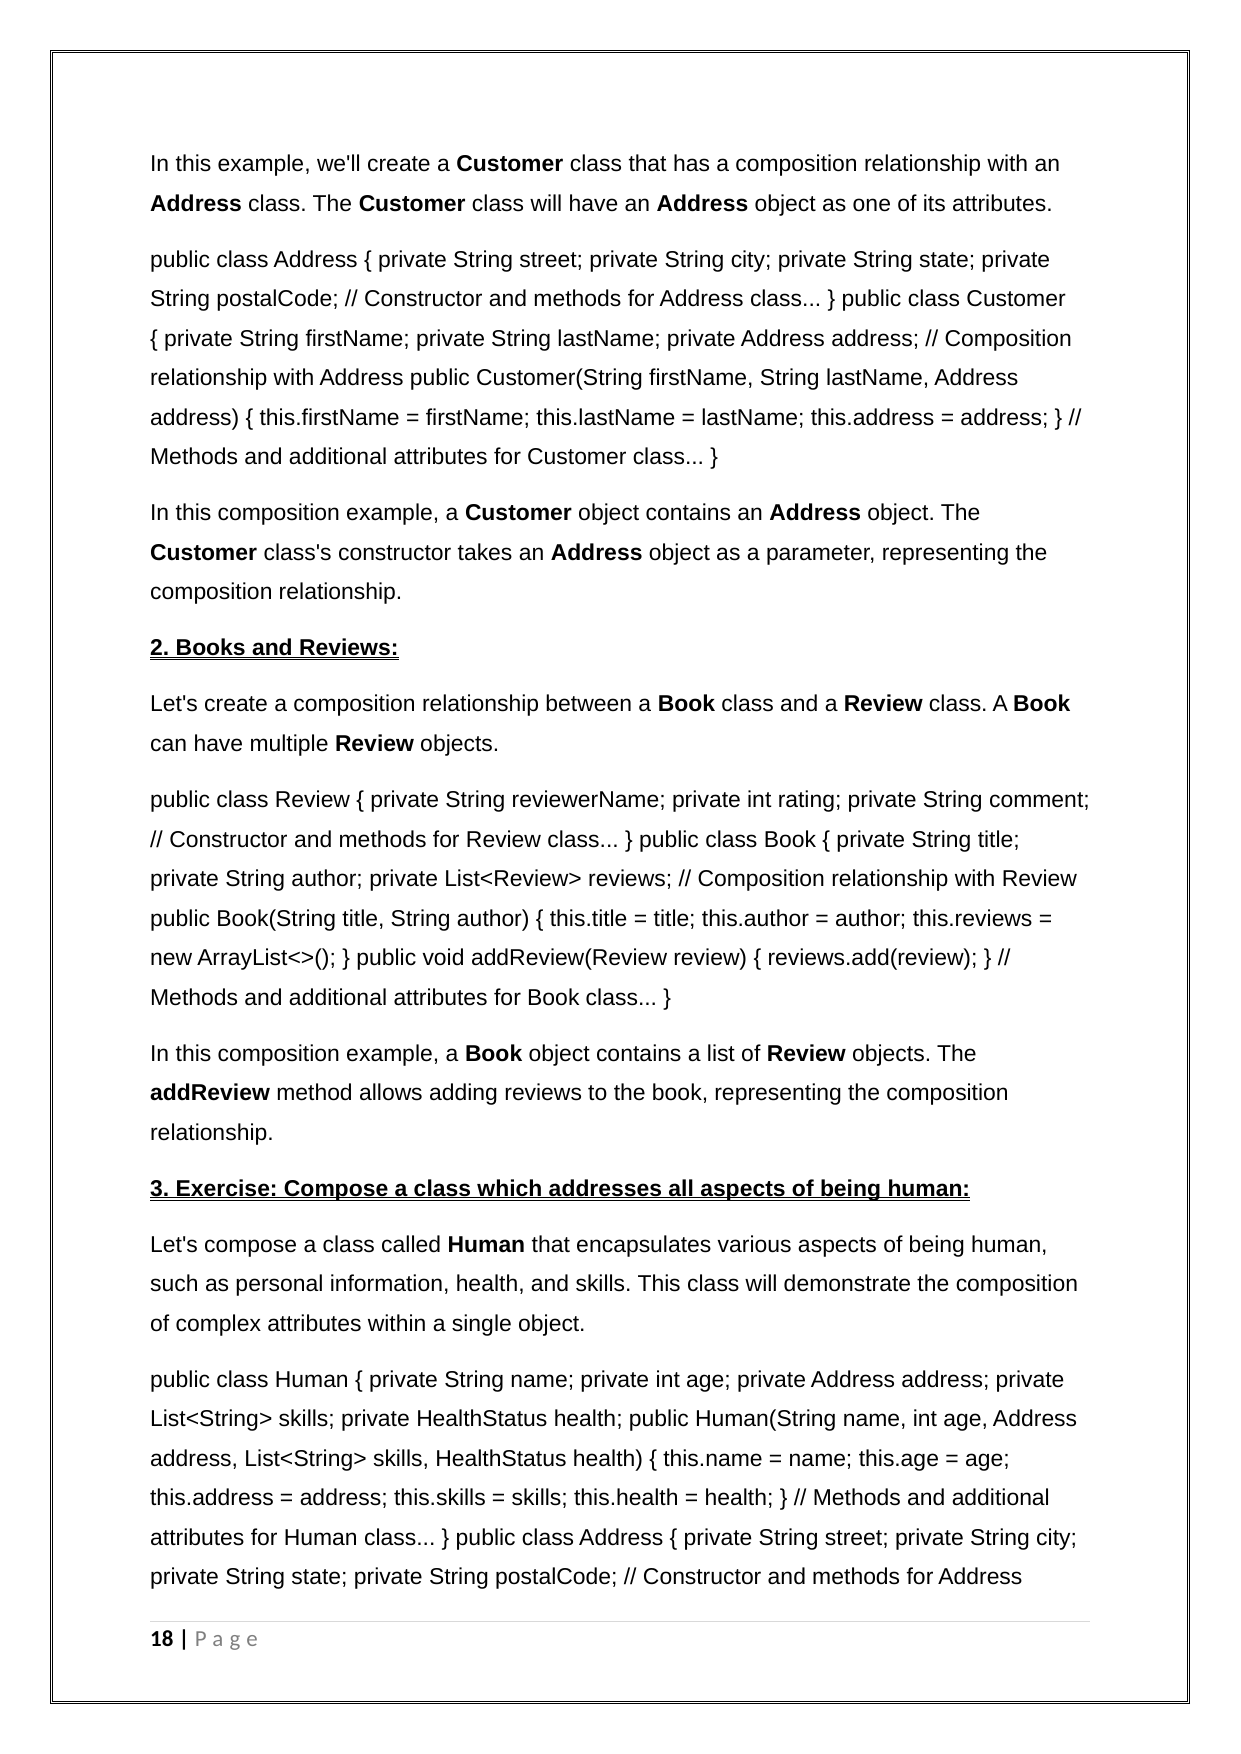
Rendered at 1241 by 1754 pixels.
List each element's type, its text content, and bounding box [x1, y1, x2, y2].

text 2. Books and Reviews: [150, 634, 1090, 661]
text Let's compose a class called Human that encapsulates various aspects of being human, such as personal information, health, and skills. This class will demonstrate the composition of complex attributes within a single object. [150, 1231, 1090, 1336]
text In this example, we'll create a Customer class that has a composition relationship with an Address class. The Customer class will have an Address object as one of its attributes. [150, 150, 1090, 216]
text public class Review { private String reviewerName; private int rating; private String comment; // Constructor and methods for Review class... } public class Book { private String title; private String author; private List<Review> reviews; // Composition relationship with Review public Book(String title, String author) { this.title = title; this.author = author; this.reviews = new ArrayList<>(); } public void addReview(Review review) { reviews.add(review); } // Methods and additional attributes for Book class... } [150, 786, 1090, 1010]
text Let's create a composition relationship between a Book class and a Review class. A Book can have multiple Review objects. [150, 690, 1090, 756]
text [150, 1366, 1090, 1590]
text 3. Exercise: Compose a class which addresses all aspects of being human: [150, 1175, 1090, 1201]
text public class Address { private String street; private String city; private String state; private String postalCode; // Constructor and methods for Address class... } public class Customer { private String firstName; private String lastName; private Address address; // Composition relationship with Address public Customer(String firstName, String lastName, Address address) { this.firstName = firstName; this.lastName = lastName; this.address = address; } // Methods and additional attributes for Customer class... } [150, 246, 1090, 469]
text In this composition example, a Customer object contains an Address object. The Customer class's constructor takes an Address object as a parameter, representing the composition relationship. [150, 499, 1090, 604]
text In this composition example, a Book object contains a list of Review objects. The addReview method allows adding reviews to the book, representing the composition relationship. [150, 1039, 1090, 1145]
